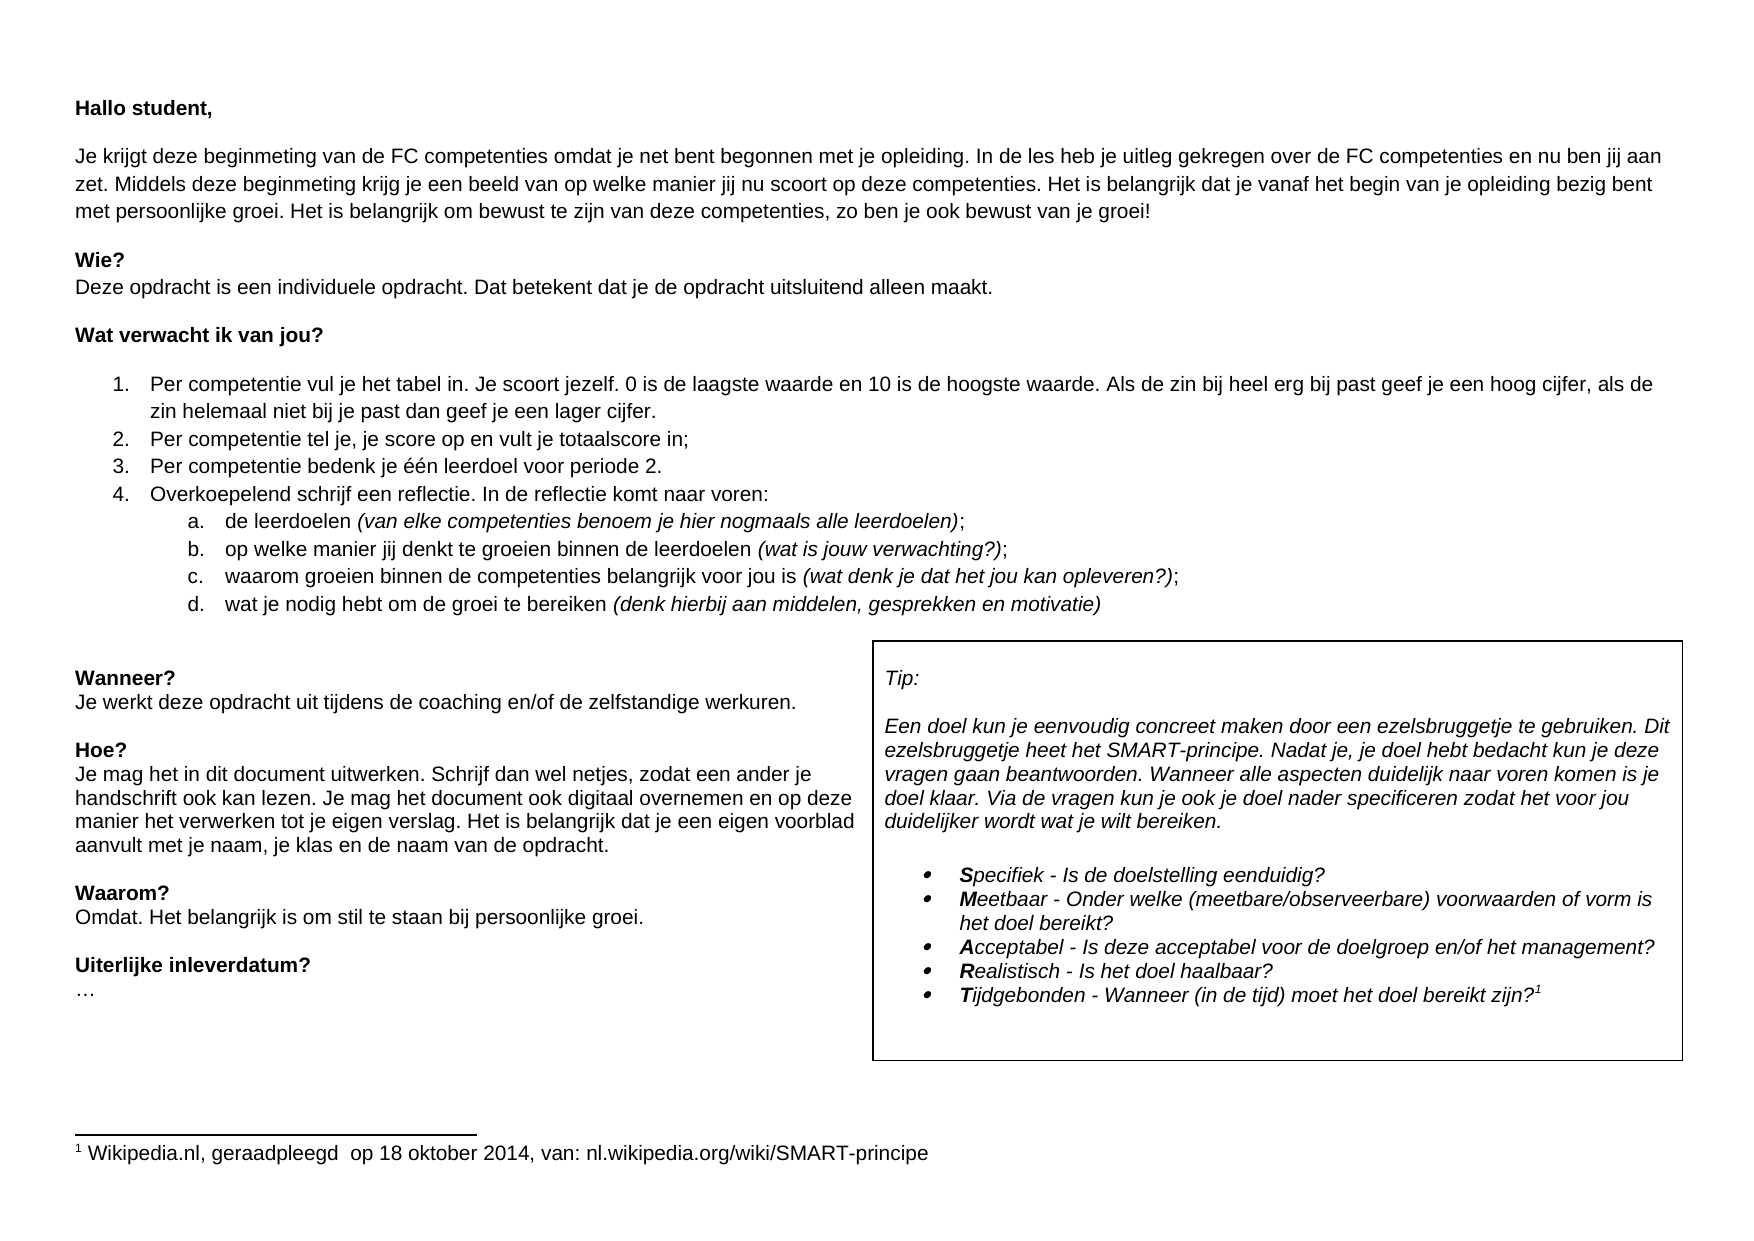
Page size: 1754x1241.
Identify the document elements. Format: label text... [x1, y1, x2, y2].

text Wie? Deze opdracht is een individuele opdracht. Dat betekent dat je de opdracht uitsluitend alleen maakt. [75, 247, 1679, 299]
text Je krijgt deze beginmeting van de FC competenties omdat je net bent begonnen met je opleiding. In de les heb je uitleg gekregen over de FC competenties en nu ben jij aan zet. Middels deze beginmeting krijg je een beeld van op welke manier jij nu scoort op deze competenties. Het is belangrijk dat je vanaf het begin van je opleiding bezig bent met persoonlijke groei. Het is belangrijk om bewust te zijn van deze competenties, zo ben je ook bewust van je groei! [75, 144, 1679, 223]
list de leerdoelen (van elke competenties benoem je hier nogmaals alle leerdoelen); [187, 509, 1679, 533]
table_header Tip: Een doel kun je eenvoudig concreet maken door een ezelsbruggetje te gebruiken. Dit ezelsbruggetje heet het SMART-principe. Nadat je, je doel hebt bedacht kun je deze vragen gaan beantwoorden. Wanneer alle aspecten duidelijk naar voren komen is je doel klaar. Via de vragen kun je ook je doel nader specificeren zodat het voor jou duidelijker wordt wat je wilt bereiken. Specifiek - Is de doelstelling eenduidig? Meetbaar - Onder welke (meetbare/observeerbare) voorwaarden of vorm is het doel bereikt? Acceptabel - Is deze acceptabel voor de doelgroep en/of het management? Realistisch - Is het doel haalbaar? Tijdgebonden - Wanneer (in de tijd) moet het doel bereikt zijn? [874, 642, 1682, 1060]
text Hallo student, [75, 96, 1679, 120]
list waarom groeien binnen de competenties belangrijk voor jou is (wat denk je dat het jou kan opleveren?); [187, 564, 1679, 588]
list op welke manier jij denkt te groeien binnen de leerdoelen (wat is jouw verwachting?); [187, 537, 1679, 561]
list Per competentie tel je, je score op en vult je totaalscore in; [112, 427, 1679, 451]
list Per competentie vul je het tabel in. Je scoort jezelf. 0 is de laagste waarde en 10 is de hoogste waarde. Als de zin bij heel erg bij past geef je een hoog cijfer, als de zin helemaal niet bij je past dan geef je een lager cijfer. [112, 372, 1679, 423]
table_header Wanneer? Je werkt deze opdracht uit tijdens de coaching en/of de zelfstandige werkuren. Hoe? Je mag het in dit document uitwerken. Schrijf dan wel netjes, zodat een ander je handschrift ook kan lezen. Je mag het document ook digitaal overnemen en op deze manier het verwerken tot je eigen verslag. Het is belangrijk dat je een eigen voorblad aanvult met je naam, je klas en de naam van de opdracht. Waarom? Omdat. Het belangrijk is om stil te staan bij persoonlijke groei. Uiterlijke inleverdatum? … [64, 640, 872, 1060]
list Overkoepelend schrijf een reflectie. In de reflectie komt naar voren: [112, 482, 1679, 506]
list wat je nodig hebt om de groei te bereiken (denk hierbij aan middelen, gesprekken en motivatie) [187, 592, 1679, 616]
list Per competentie bedenk je één leerdoel voor periode 2. [112, 454, 1679, 478]
text Wat verwacht ik van jou? [75, 323, 1679, 347]
